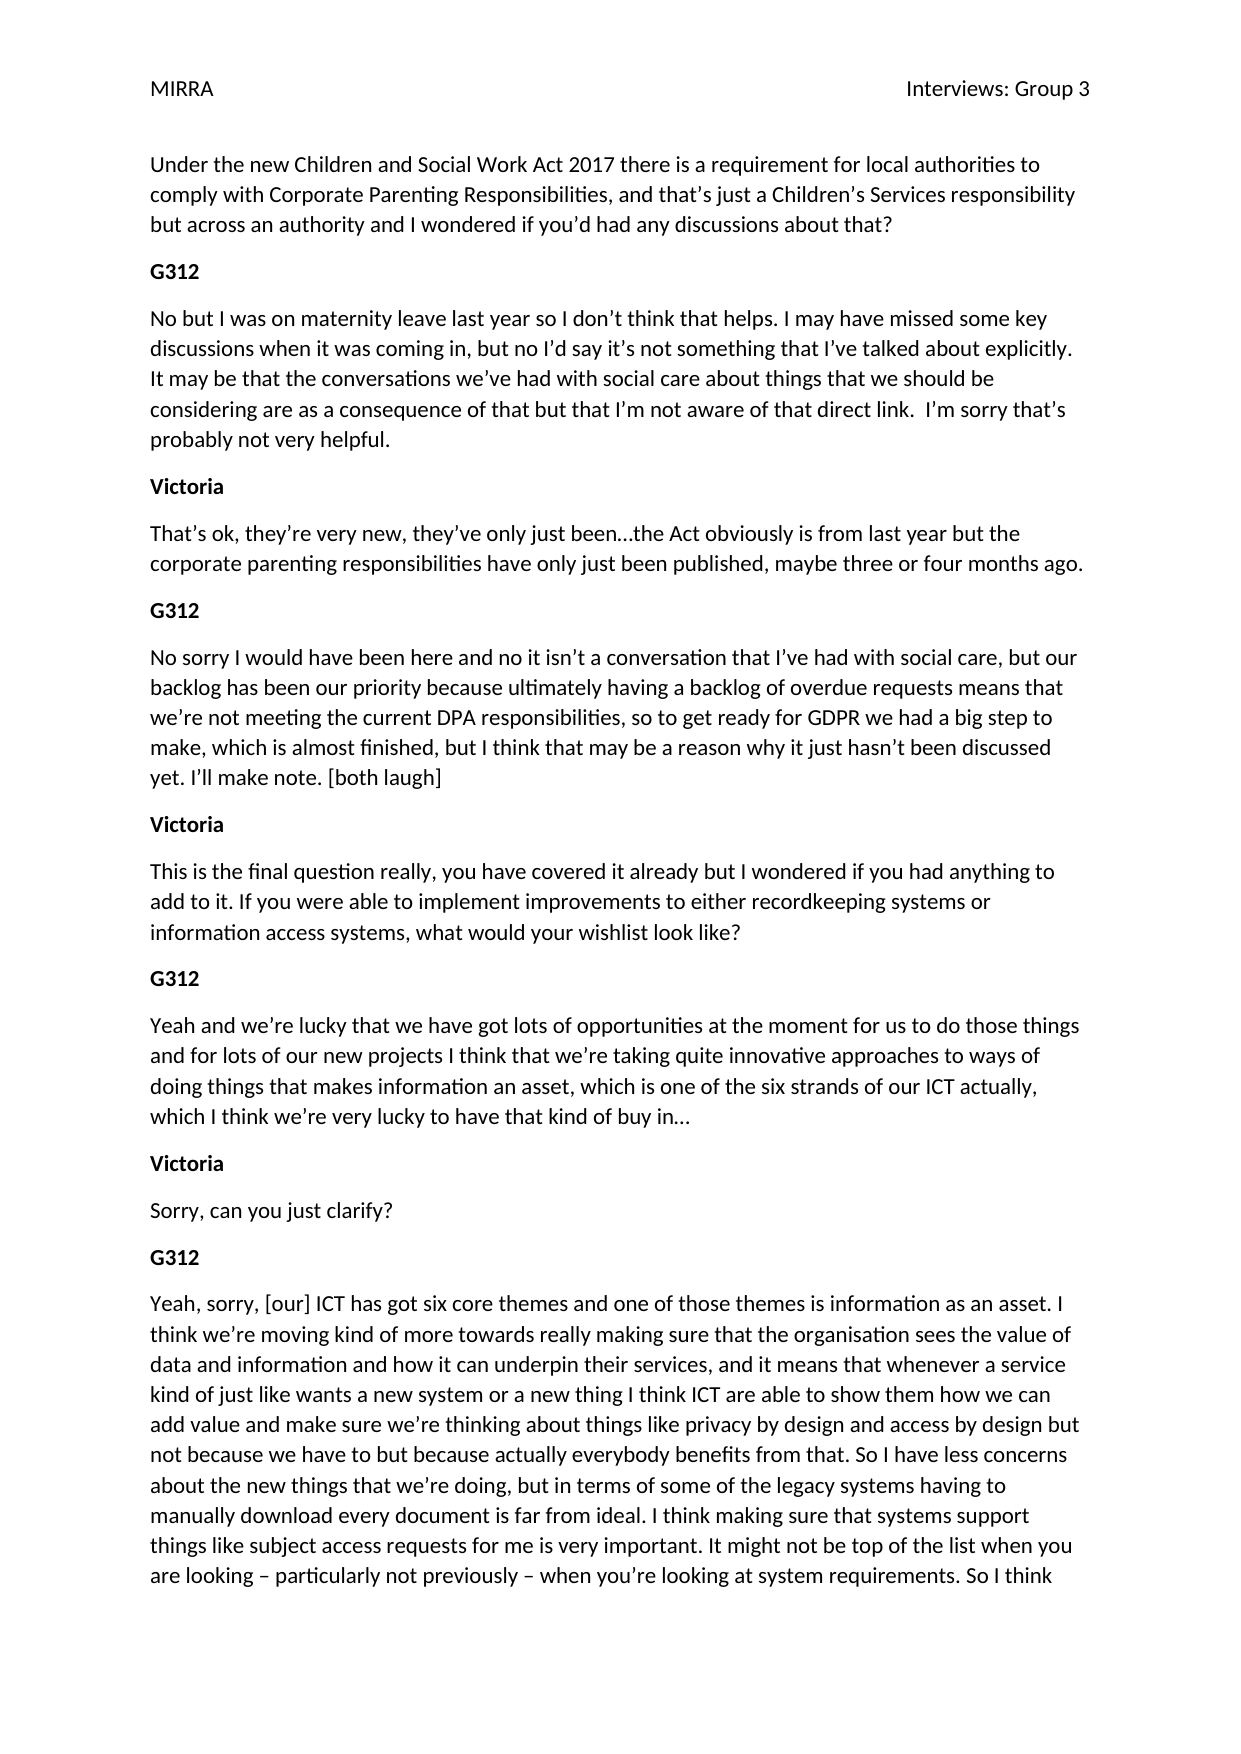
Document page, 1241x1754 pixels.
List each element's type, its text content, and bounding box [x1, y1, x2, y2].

text Sorry, can you just clarify? [150, 1196, 1090, 1224]
text Victoria [150, 1149, 1090, 1177]
text That’s ok, they’re very new, they’ve only just been…the Act obviously is from last year but the corporate parenting responsibilities have only just been published, maybe three or four months ago. [150, 519, 1090, 577]
text No but I was on maternity leave last year so I don’t think that helps. I may have missed some key discussions when it was coming in, but no I’d say it’s not something that I’ve talked about explicitly. It may be that the conversations we’ve had with social care about things that we should be considering are as a consequence of that but that I’m not aware of that direct link. I’m sorry that’s probably not very helpful. [150, 304, 1090, 453]
text Victoria [150, 472, 1090, 500]
text G312 [150, 257, 1090, 285]
text Yeah and we’re lucky that we have got lots of opportunities at the moment for us to do those things and for lots of our new projects I think that we’re taking quite innovative approaches to ways of doing things that makes information an asset, which is one of the six strands of our ICT actually, which I think we’re very lucky to have that kind of buy in… [150, 1011, 1090, 1130]
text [150, 1289, 1090, 1589]
text This is the final question really, you have covered it already but I wondered if you had anything to add to it. If you were able to implement improvements to either recordkeeping systems or information access systems, what would your wishlist look like? [150, 857, 1090, 946]
text G312 [150, 1243, 1090, 1271]
text Victoria [150, 810, 1090, 838]
text Under the new Children and Social Work Act 2017 there is a requirement for local authorities to comply with Corporate Parenting Responsibilities, and that’s just a Children’s Services responsibility but across an authority and I wondered if you’d had any discussions about that? [150, 150, 1090, 238]
text G312 [150, 596, 1090, 624]
text G312 [150, 964, 1090, 993]
text No sorry I would have been here and no it isn’t a conversation that I’ve had with social care, but our backlog has been our priority because ultimately having a backlog of overdue requests means that we’re not meeting the current DPA responsibilities, so to get ready for GDPR we had a big step to make, which is almost finished, but I think that may be a reason why it just hasn’t been discussed yet. I’ll make note. [both laugh] [150, 643, 1090, 792]
